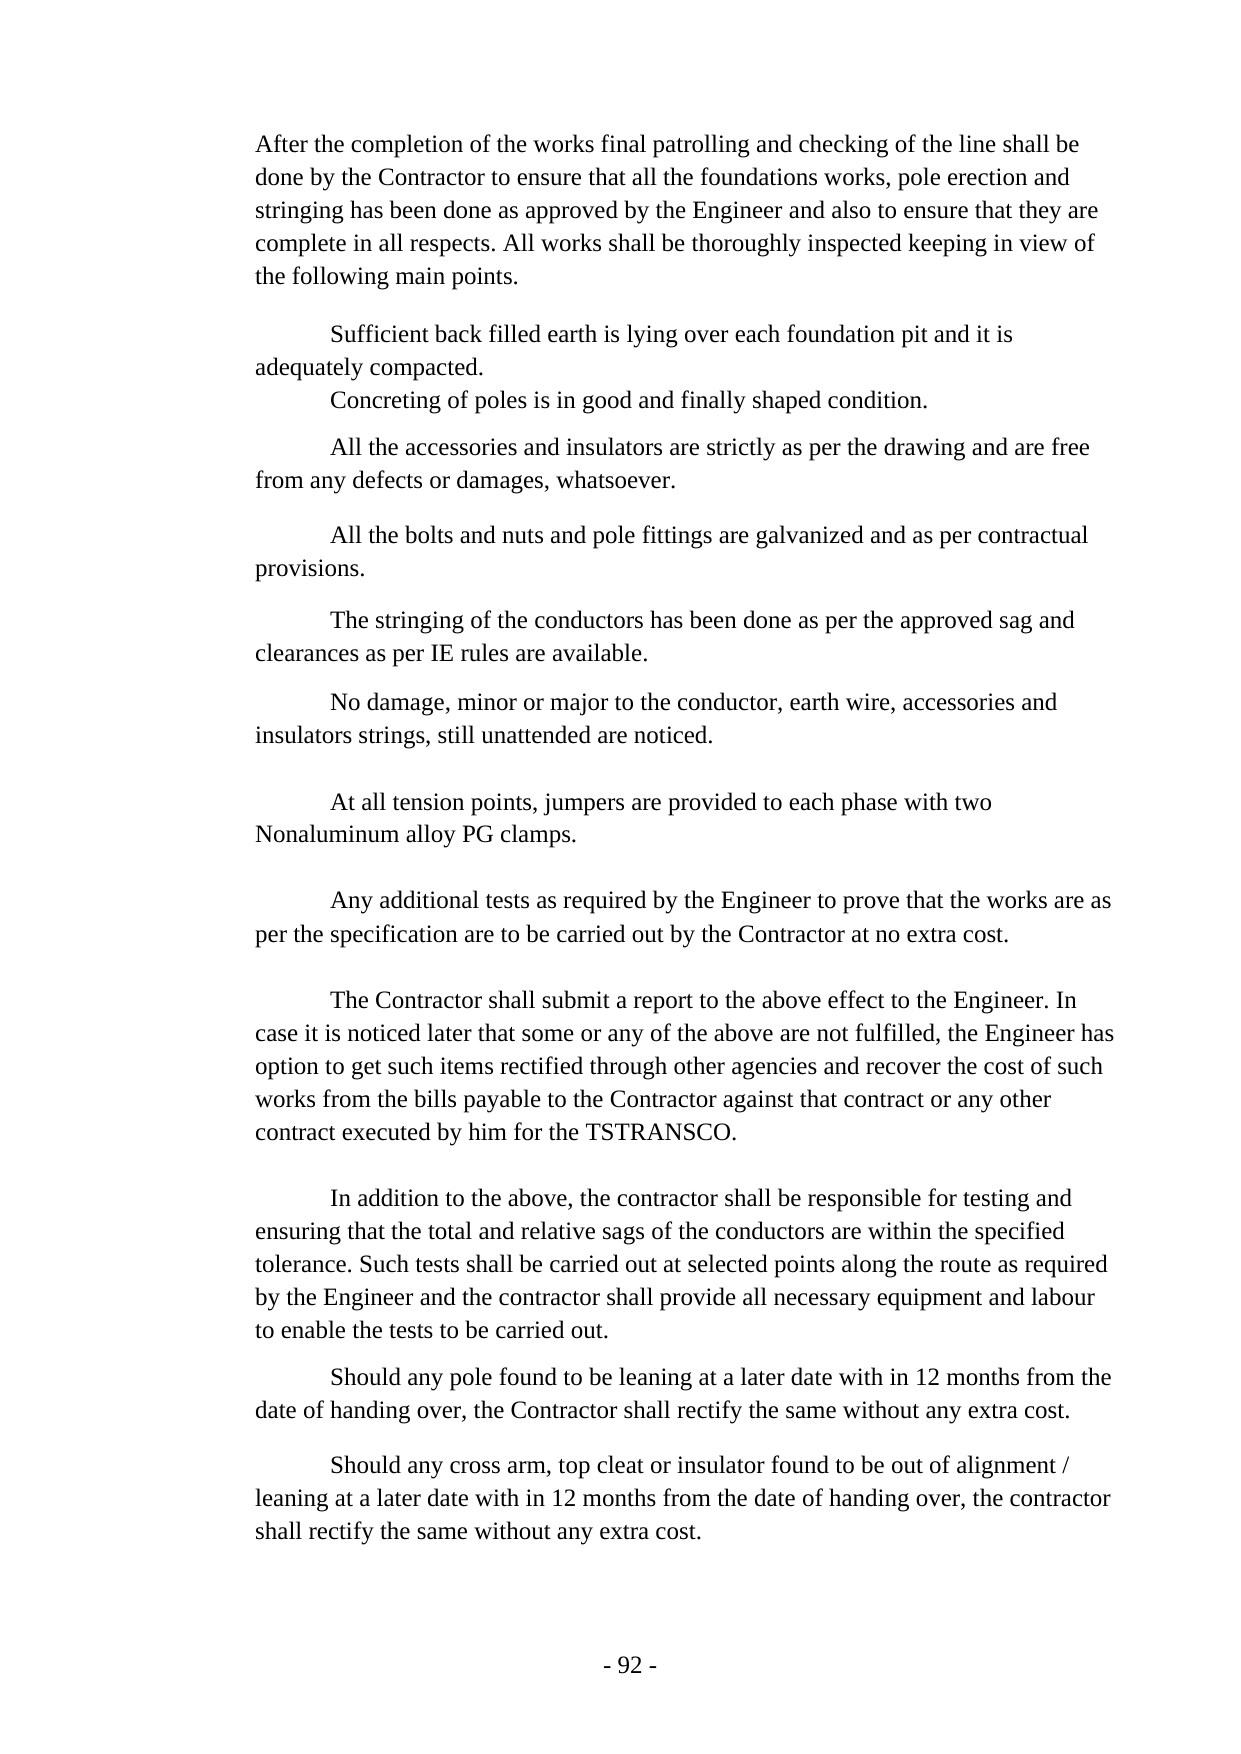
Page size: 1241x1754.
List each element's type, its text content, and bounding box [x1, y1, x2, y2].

text Should any pole found to be leaning at a later date with in 12 months from the date of handing over, the Contractor shall rectify the same without any extra cost. [255, 1362, 1115, 1423]
text At all tension points, jumpers are provided to each phase with two Nonaluminum alloy PG clamps. [255, 787, 1115, 848]
text After the completion of the works final patrolling and checking of the line shall be done by the Contractor to ensure that all the foundations works, pole erection and stringing has been done as approved by the Engineer and also to ensure that they are complete in all respects. All works shall be thoroughly inspected keeping in view of the following main points. [255, 129, 1115, 290]
text The Contractor shall submit a report to the above effect to the Engineer. In case it is noticed later that some or any of the above are not fulfilled, the Engineer has option to get such items rectified through other agencies and recover the cost of such works from the bills payable to the Contractor against that contract or any other contract executed by him for the TSTRANSCO. [255, 985, 1115, 1146]
text Any additional tests as required by the Engineer to prove that the works are as per the specification are to be carried out by the Contractor at no extra cost. [255, 886, 1115, 947]
text The stringing of the conductors has been done as per the approved sag and clearances as per IE rules are available. [255, 605, 1115, 667]
text All the bolts and nuts and pole fittings are galvanized and as per contractual provisions. [255, 520, 1115, 581]
text Sufficient back filled earth is lying over each foundation pit and it is adequately compacted. [255, 319, 1115, 381]
text Should any cross arm, top cleat or insulator found to be out of alignment / leaning at a later date with in 12 months from the date of handing over, the contractor shall rectify the same without any extra cost. [255, 1450, 1115, 1544]
text No damage, minor or major to the conductor, earth wire, accessories and insulators strings, still unattended are noticed. [255, 687, 1115, 749]
list In addition to the above, the contractor shall be responsible for testing and ensuring that the total and relative sags of the conductors are within the specified tolerance. Such tests shall be carried out at selected points along the route as required by the Engineer and the contractor shall provide all necessary equipment and labour to enable the tests to be carried out. [180, 1183, 1115, 1344]
text All the accessories and insulators are strictly as per the drawing and are free from any defects or damages, whatsoever. [255, 432, 1115, 493]
text Concreting of poles is in good and finally shaped condition. [180, 385, 1115, 414]
